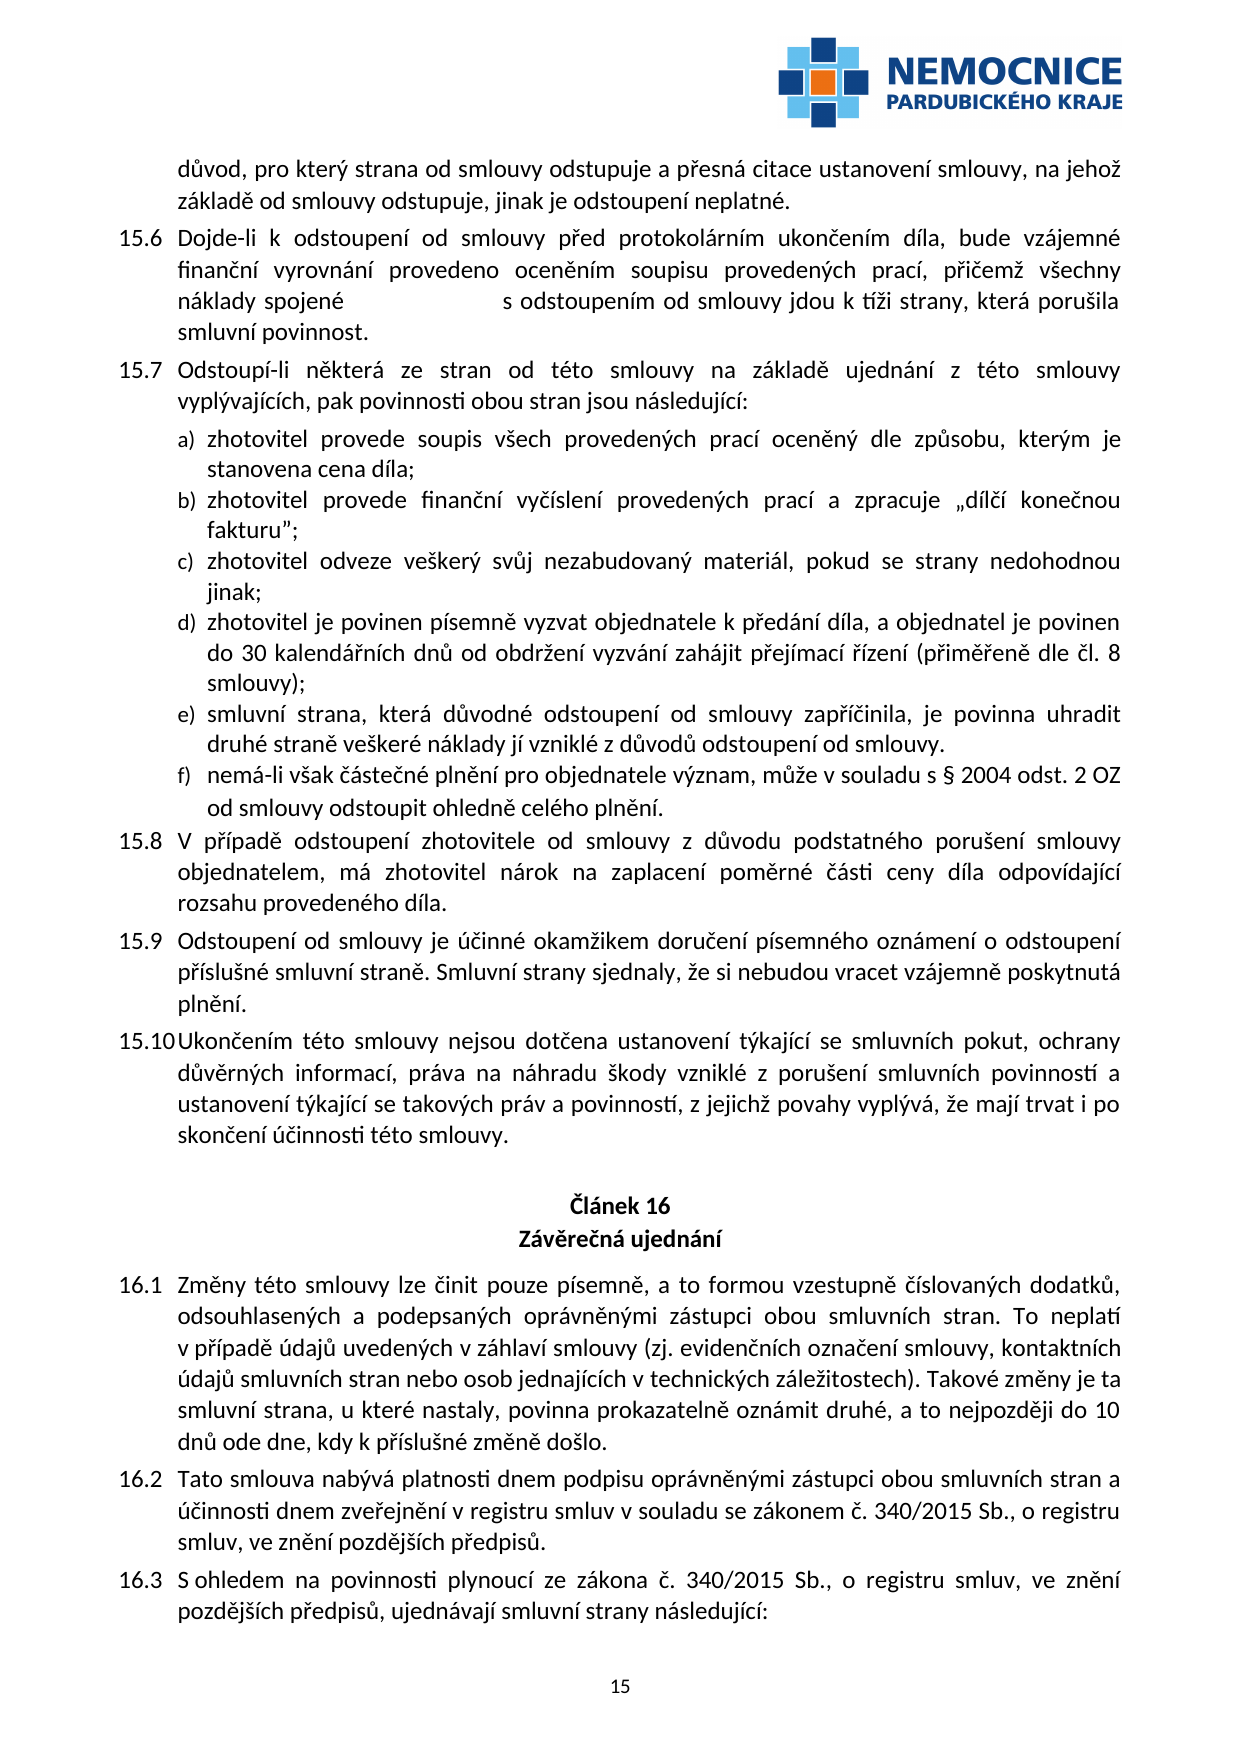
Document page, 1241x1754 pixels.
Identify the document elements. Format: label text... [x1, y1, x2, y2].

list zhotovitel odveze veškerý svůj nezabudovaný materiál, pokud se strany nedohodnou jinak; [177, 545, 1122, 606]
list Odstoupí-li některá ze stran od této smlouvy na základě ujednání z této smlouvy vyplývajících, pak povinnosti obou stran jsou následující: [118, 354, 1122, 416]
list zhotovitel provede soupis všech provedených prací oceněný dle způsobu, kterým je stanovena cena díla; [177, 423, 1122, 484]
picture [777, 36, 1123, 129]
list Změny této smlouvy lze činit pouze písemně, a to formou vzestupně číslovaných dodatků, odsouhlasených a podepsaných oprávněnými zástupci obou smluvních stran. To neplatí v případě údajů uvedených v záhlaví smlouvy (zj. evidenčních označení smlouvy, kontaktních údajů smluvních stran nebo osob jednajících v technických záležitostech). Takové změny je ta smluvní strana, u které nastaly, povinna prokazatelně oznámit druhé, a to nejpozději do 10 dnů ode dne, kdy k příslušné změně došlo. [118, 1269, 1122, 1456]
list V případě odstoupení zhotovitele od smlouvy z důvodu podstatného porušení smlouvy objednatelem, má zhotovitel nárok na zaplacení poměrné části ceny díla odpovídající rozsahu provedeného díla. [118, 825, 1122, 918]
list Odstoupení od smlouvy je účinné okamžikem doručení písemného oznámení o odstoupení příslušné smluvní straně. Smluvní strany sjednaly, že si nebudou vracet vzájemně poskytnutá plnění. [118, 925, 1122, 1018]
list Tato smlouva nabývá platnosti dnem podpisu oprávněnými zástupci obou smluvních stran a účinnosti dnem zveřejnění v registru smluv v souladu se zákonem č. 340/2015 Sb., o registru smluv, ve znění pozdějších předpisů. [118, 1463, 1122, 1557]
text Závěrečná ujednání [155, 1224, 1085, 1254]
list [118, 153, 1122, 215]
list Dojde-li k odstoupení od smlouvy před protokolárním ukončením díla, bude vzájemné finanční vyrovnání provedeno oceněním soupisu provedených prací, přičemž všechny náklady spojené s odstoupením od smlouvy jdou k tíži strany, která porušila smluvní povinnost. [118, 222, 1122, 347]
list smluvní strana, která důvodné odstoupení od smlouvy zapříčinila, je povinna uhradit druhé straně veškeré náklady jí vzniklé z důvodů odstoupení od smlouvy. [177, 698, 1122, 759]
list zhotovitel provede finanční vyčíslení provedených prací a zpracuje „dílčí konečnou fakturu”; [177, 484, 1122, 545]
text Článek 16 [155, 1190, 1085, 1221]
list Ukončením této smlouvy nejsou dotčena ustanovení týkající se smluvních pokut, ochrany důvěrných informací, práva na náhradu škody vzniklé z porušení smluvních povinností a ustanovení týkající se takových práv a povinností, z jejichž povahy vyplývá, že mají trvat i po skončení účinnosti této smlouvy. [118, 1026, 1122, 1150]
list zhotovitel je povinen písemně vyzvat objednatele k předání díla, a objednatel je povinen do 30 kalendářních dnů od obdržení vyzvání zahájit přejímací řízení (přiměřeně dle čl. 8 smlouvy); [177, 606, 1122, 698]
list nemá-li však částečné plnění pro objednatele význam, může v souladu s § 2004 odst. 2 OZ od smlouvy odstoupit ohledně celého plnění. [177, 759, 1122, 822]
list S ohledem na povinnosti plynoucí ze zákona č. 340/2015 Sb., o registru smluv, ve znění pozdějších předpisů, ujednávají smluvní strany následující: [118, 1564, 1122, 1626]
